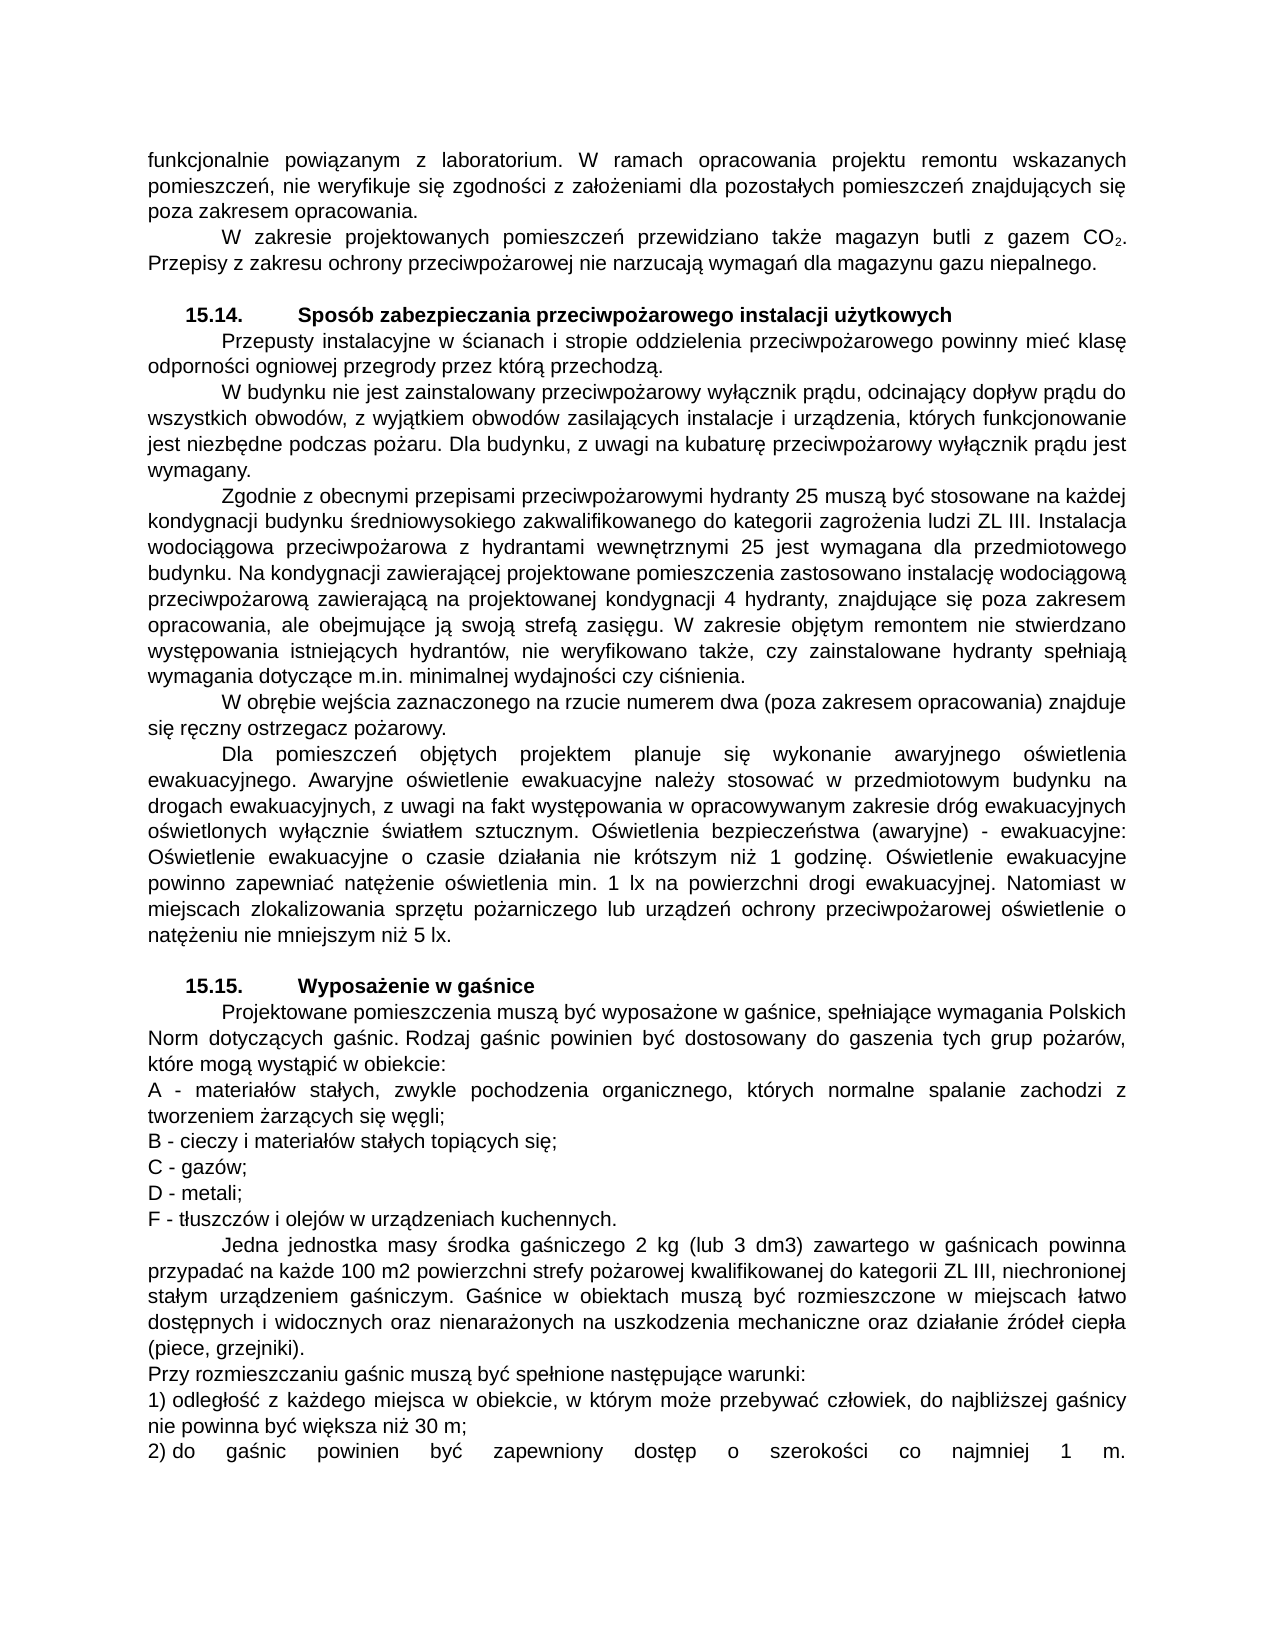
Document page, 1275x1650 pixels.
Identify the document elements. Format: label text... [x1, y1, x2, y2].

text Zgodnie z obecnymi przepisami przeciwpożarowymi hydranty 25 muszą być stosowane na każdej kondygnacji budynku średniowysokiego zakwalifikowanego do kategorii zagrożenia ludzi ZL III. Instalacja wodociągowa przeciwpożarowa z hydrantami wewnętrznymi 25 jest wymagana dla przedmiotowego budynku. Na kondygnacji zawierającej projektowane pomieszczenia zastosowano instalację wodociągową przeciwpożarową zawierającą na projektowanej kondygnacji 4 hydranty, znajdujące się poza zakresem opracowania, ale obejmujące ją swoją strefą zasięgu. W zakresie objętym remontem nie stwierdzano występowania istniejących hydrantów, nie weryfikowano także, czy zainstalowane hydranty spełniają wymagania dotyczące m.in. minimalnej wydajności czy ciśnienia. [148, 483, 1127, 688]
text 2) do gaśnic powinien być zapewniony dostęp o szerokości co najmniej 1 m. [148, 1439, 1127, 1493]
text Dla pomieszczeń objętych projektem planuje się wykonanie awaryjnego oświetlenia ewakuacyjnego. Awaryjne oświetlenie ewakuacyjne należy stosować w przedmiotowym budynku na drogach ewakuacyjnych, z uwagi na fakt występowania w opracowywanym zakresie dróg ewakuacyjnych oświetlonych wyłącznie światłem sztucznym. Oświetlenia bezpieczeństwa (awaryjne) - ewakuacyjne: Oświetlenie ewakuacyjne o czasie działania nie krótszym niż 1 godzinę. Oświetlenie ewakuacyjne powinno zapewniać natężenie oświetlenia min. 1 lx na powierzchni drogi ewakuacyjnej. Natomiast w miejscach zlokalizowania sprzętu pożarniczego lub urządzeń ochrony przeciwpożarowej oświetlenie o natężeniu nie mniejszym niż 5 lx. [148, 742, 1127, 947]
text Przy rozmieszczaniu gaśnic muszą być spełnione następujące warunki: [148, 1362, 1127, 1386]
text A - materiałów stałych, zwykle pochodzenia organicznego, których normalne spalanie zachodzi z tworzeniem żarzących się węgli; [148, 1078, 1127, 1127]
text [148, 148, 1127, 223]
text 1) odległość z każdego miejsca w obiekcie, w którym może przebywać człowiek, do najbliższej gaśnicy nie powinna być większa niż 30 m; [148, 1388, 1127, 1437]
text D - metali; [148, 1181, 1127, 1205]
text Przepusty instalacyjne w ścianach i stropie oddzielenia przeciwpożarowego powinny mieć klasę odporności ogniowej przegrody przez którą przechodzą. [148, 328, 1127, 378]
text Projektowane pomieszczenia muszą być wyposażone w gaśnice, spełniające wymagania Polskich Norm dotyczących gaśnic. Rodzaj gaśnic powinien być dostosowany do gaszenia tych grup pożarów, które mogą wystąpić w obiekcie: [148, 1000, 1127, 1076]
text W zakresie projektowanych pomieszczeń przewidziano także magazyn butli z gazem CO2. Przepisy z zakresu ochrony przeciwpożarowej nie narzucają wymagań dla magazynu gazu niepalnego. [148, 225, 1127, 275]
text W budynku nie jest zainstalowany przeciwpożarowy wyłącznik prądu, odcinający dopływ prądu do wszystkich obwodów, z wyjątkiem obwodów zasilających instalacje i urządzenia, których funkcjonowanie jest niezbędne podczas pożaru. Dla budynku, z uwagi na kubaturę przeciwpożarowy wyłącznik prądu jest wymagany. [148, 380, 1127, 482]
text C - gazów; [148, 1155, 1127, 1179]
text B - cieczy i materiałów stałych topiących się; [148, 1129, 1127, 1153]
subtitle Wyposażenie w gaśnice [185, 974, 1127, 998]
subtitle Sposób zabezpieczania przeciwpożarowego instalacji użytkowych [185, 303, 1127, 327]
text F - tłuszczów i olejów w urządzeniach kuchennych. [148, 1207, 1127, 1231]
text Jedna jednostka masy środka gaśniczego 2 kg (lub 3 dm3) zawartego w gaśnicach powinna przypadać na każde 100 m2 powierzchni strefy pożarowej kwalifikowanej do kategorii ZL III, niechronionej stałym urządzeniem gaśniczym. Gaśnice w obiektach muszą być rozmieszczone w miejscach łatwo dostępnych i widocznych oraz nienarażonych na uszkodzenia mechaniczne oraz działanie źródeł ciepła (piece, grzejniki). [148, 1233, 1127, 1360]
text W obrębie wejścia zaznaczonego na rzucie numerem dwa (poza zakresem opracowania) znajduje się ręczny ostrzegacz pożarowy. [148, 690, 1127, 740]
